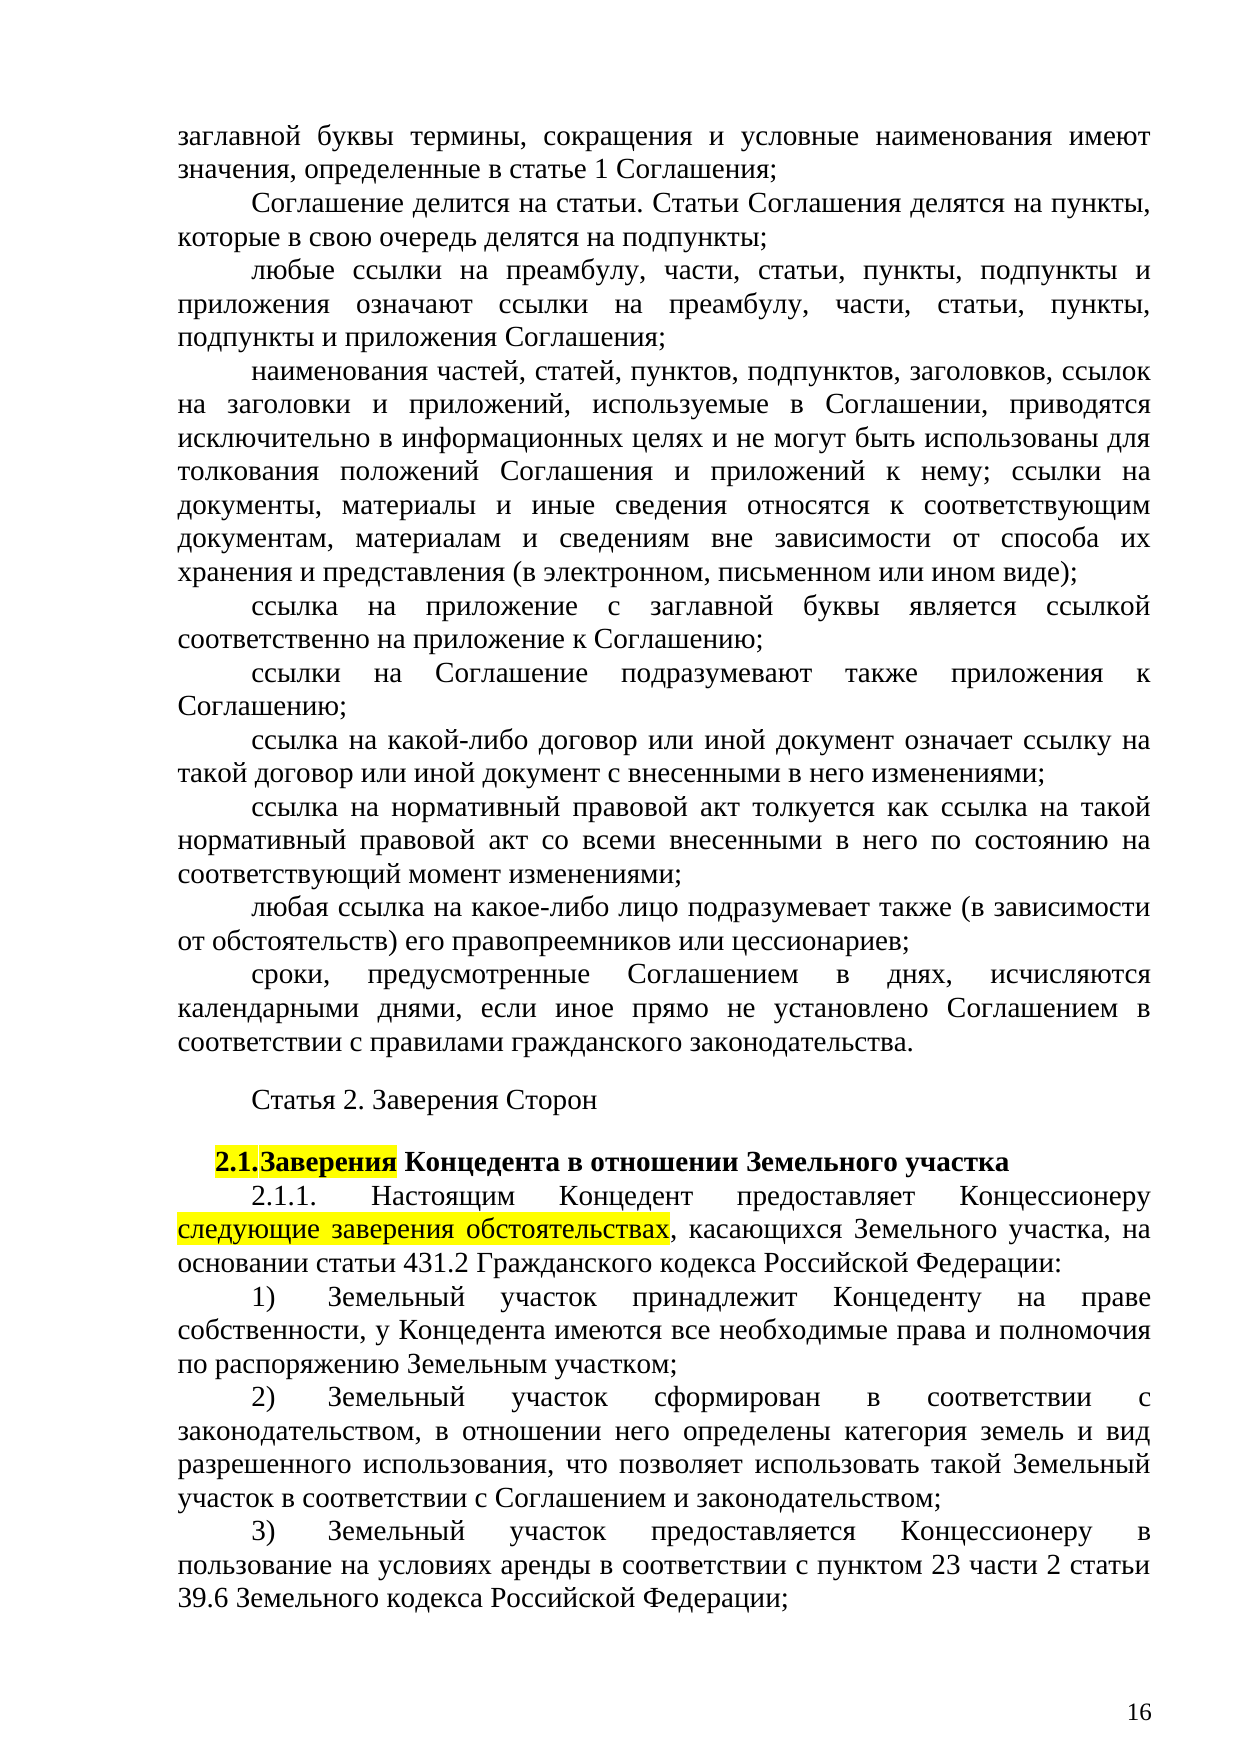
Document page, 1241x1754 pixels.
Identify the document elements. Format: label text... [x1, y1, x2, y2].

list Земельный участок принадлежит Концеденту на праве собственности, у Концедента имеются все необходимые права и полномочия по распоряжению Земельным участком; [177, 1279, 1152, 1379]
subtitle Статья 2. Заверения Сторон [177, 1082, 1152, 1116]
text ссылка на нормативный правовой акт толкуется как ссылка на такой нормативный правовой акт со всеми внесенными в него по состоянию на соответствующий момент изменениями; [177, 789, 1152, 889]
text наименования частей, статей, пунктов, подпунктов, заголовков, ссылок на заголовки и приложений, используемые в Соглашении, приводятся исключительно в информационных целях и не могут быть использованы для толкования положений Соглашения и приложений к нему; ссылки на документы, материалы и иные сведения относятся к соответствующим документам, материалам и сведениям вне зависимости от способа их хранения и представления (в электронном, письменном или ином виде); [177, 353, 1152, 588]
text сроки, предусмотренные Соглашением в днях, исчисляются календарными днями, если иное прямо не установлено Соглашением в соответствии с правилами гражданского законодательства. [177, 957, 1152, 1057]
list Земельный участок сформирован в соответствии с законодательством, в отношении него определены категория земель и вид разрешенного использования, что позволяет использовать такой Земельный участок в соответствии с Соглашением и законодательством; [177, 1379, 1152, 1513]
text ссылка на приложение с заглавной буквы является ссылкой соответственно на приложение к Соглашению; [177, 588, 1152, 655]
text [177, 118, 1152, 185]
text любая ссылка на какое-либо лицо подразумевает также (в зависимости от обстоятельств) его правопреемников или цессионариев; [177, 889, 1152, 957]
text любые ссылки на преамбулу, части, статьи, пункты, подпункты и приложения означают ссылки на преамбулу, части, статьи, пункты, подпункты и приложения Соглашения; [177, 252, 1152, 353]
list Земельный участок предоставляется Концессионеру в пользование на условиях аренды в соответствии с пунктом 23 части 2 статьи 39.6 Земельного кодекса Российской Федерации; [177, 1513, 1152, 1614]
text ссылки на Соглашение подразумевают также приложения к Соглашению; [177, 655, 1152, 722]
list Настоящим Концедент предоставляет Концессионеру следующие заверения обстоятельствах, касающихся Земельного участка, на основании статьи 431.2 Гражданского кодекса Российской Федерации: [177, 1178, 1152, 1279]
text Соглашение делится на статьи. Статьи Соглашения делятся на пункты, которые в свою очередь делятся на подпункты; [177, 185, 1152, 252]
list Заверения Концедента в отношении Земельного участка [215, 1144, 1152, 1178]
text ссылка на какой-либо договор или иной документ означает ссылку на такой договор или иной документ с внесенными в него изменениями; [177, 722, 1152, 789]
